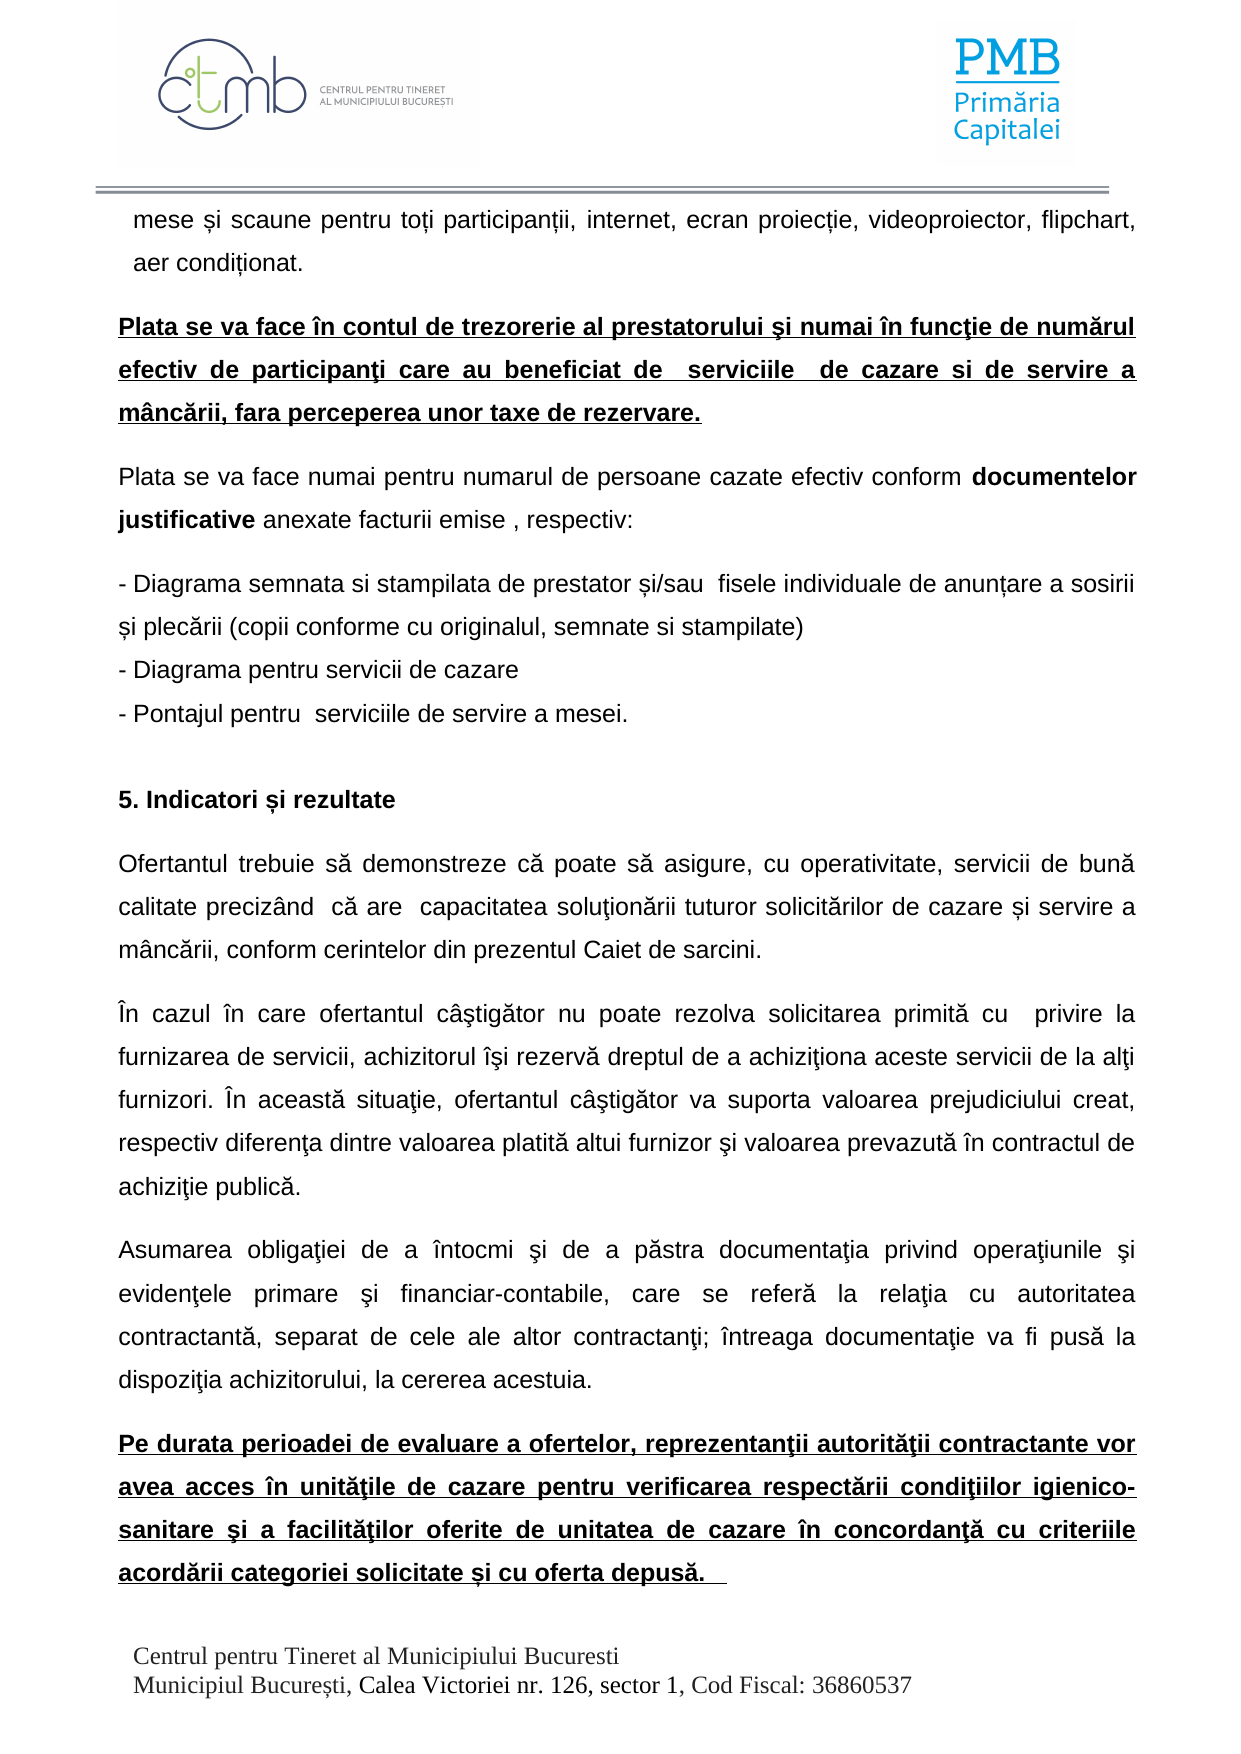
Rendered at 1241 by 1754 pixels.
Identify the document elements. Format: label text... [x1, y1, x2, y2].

text Pe durata perioadei de evaluare a ofertelor, reprezentanţii autorităţii contractante vor avea acces în unităţile de cazare pentru verificarea respectării condiţiilor igienico-sanitare şi a facilităţilor oferite de unitatea de cazare în concordanţă cu criteriile acordării categoriei solicitate și cu oferta depusă. [118, 1429, 1137, 1454]
text Asumarea obligaţiei de a întocmi şi de a păstra documentaţia privind operaţiunile şi evidenţele primare şi financiar-contabile, care se referă la relaţia cu autoritatea contractantă, separat de cele ale altor contractanţi; întreaga documentaţie va fi pusă la dispoziţia achizitorului, la cererea acestuia. [118, 1236, 1137, 1394]
picture [95, 171, 1110, 194]
text Pe durata perioadei de evaluare a ofertelor, reprezentanţii autorităţii contractante vor avea acces în unităţile de cazare pentru verificarea respectării condiţiilor igienico-sanitare şi a facilităţilor oferite de unitatea de cazare în concordanţă cu criteriile acordării categoriei solicitate și cu oferta depusă. [118, 1541, 1137, 1587]
text Plata se va face în contul de trezorerie al prestatorului şi numai în funcţie de numărul efectiv de participanţi care au beneficiat de serviciile de cazare si de servire a mâncării, fara perceperea unor taxe de rezervare. [118, 312, 1137, 380]
text Pe durata perioadei de evaluare a ofertelor, reprezentanţii autorităţii contractante vor avea acces în unităţile de cazare pentru verificarea respectării condiţiilor igienico-sanitare şi a facilităţilor oferite de unitatea de cazare în concordanţă cu criteriile acordării categoriei solicitate și cu oferta depusă. [118, 1498, 1137, 1540]
text Ofertantul trebuie să demonstreze că poate să asigure, cu operativitate, servicii de bună calitate precizând că are capacitatea soluţionării tuturor solicitărilor de cazare și servire a mâncării, conform cerintelor din prezentul Caiet de sarcini. [118, 849, 1137, 964]
text Plata se va face în contul de trezorerie al prestatorului şi numai în funcţie de numărul efectiv de participanţi care au beneficiat de serviciile de cazare si de servire a mâncării, fara perceperea unor taxe de rezervare. [118, 381, 1137, 427]
text Pe durata perioadei de evaluare a ofertelor, reprezentanţii autorităţii contractante vor avea acces în unităţile de cazare pentru verificarea respectării condiţiilor igienico-sanitare şi a facilităţilor oferite de unitatea de cazare în concordanţă cu criteriile acordării categoriei solicitate și cu oferta depusă. [118, 1455, 1137, 1497]
picture [117, 1, 481, 167]
list Diagrama pentru servicii de cazare [118, 656, 1137, 684]
picture [936, 19, 1078, 166]
list Diagrama semnata si stampilata de prestator și/sau fisele individuale de anunțare a sosirii și plecării (copii conforme cu originalul, semnate si stampilate) [118, 569, 1137, 641]
list Pontajul pentru serviciile de servire a mesei. [118, 699, 1137, 727]
text 5. Indicatori și rezultate [118, 785, 1137, 814]
text În cazul în care ofertantul câştigător nu poate rezolva solicitarea primită cu privire la furnizarea de servicii, achizitorul îşi rezervă dreptul de a achiziţiona aceste servicii de la alţi furnizori. În această situaţie, ofertantul câştigător va suporta valoarea prejudiciului creat, respectiv diferenţa dintre valoarea platită altui furnizor şi valoarea prevazută în contractul de achiziţie publică. [118, 999, 1137, 1200]
text Plata se va face numai pentru numarul de persoane cazate efectiv conform documentelor justificative anexate facturii emise , respectiv: [118, 462, 1137, 534]
